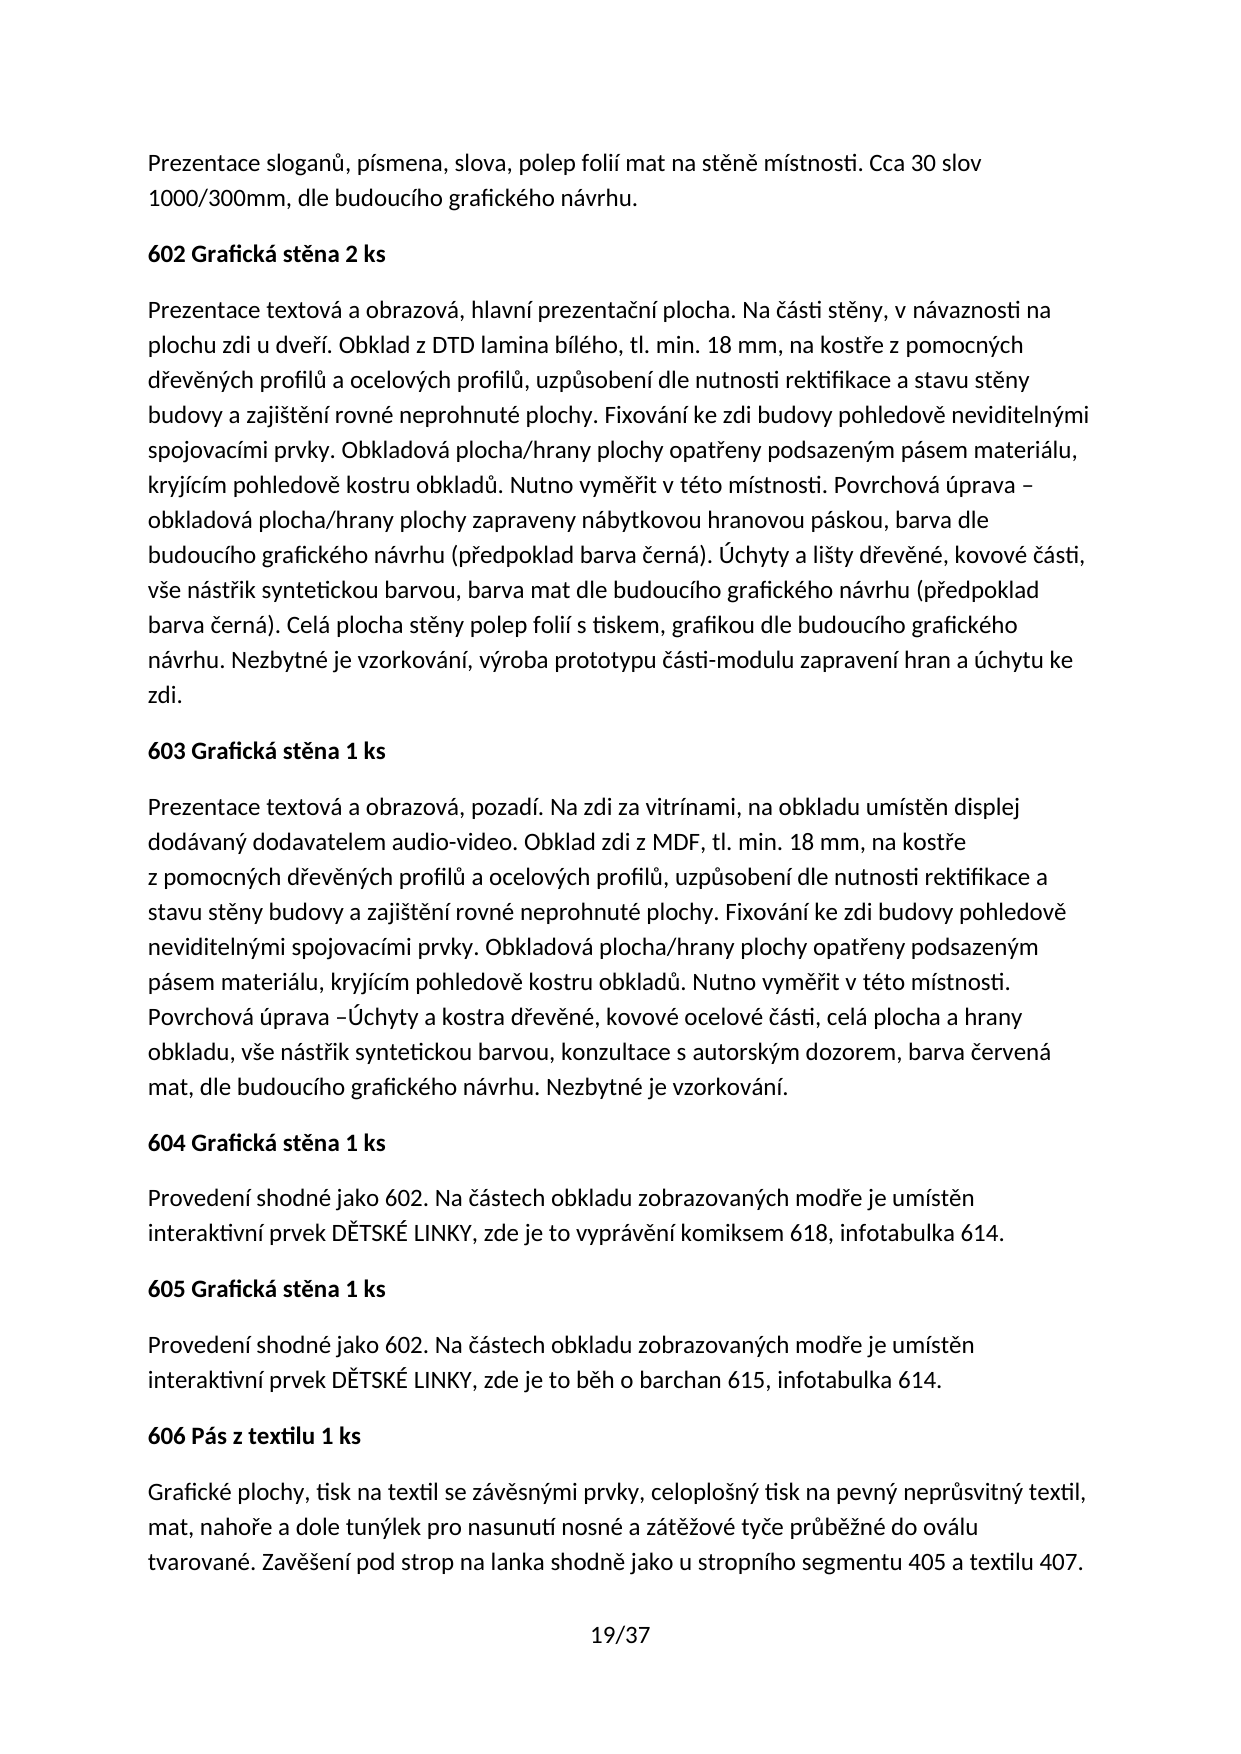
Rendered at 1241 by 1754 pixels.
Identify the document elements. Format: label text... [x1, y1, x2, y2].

text 606 Pás z textilu 1 ks [148, 1420, 1093, 1451]
text Provedení shodné jako 602. Na částech obkladu zobrazovaných modře je umístěn interaktivní prvek DĚTSKÉ LINKY, zde je to vyprávění komiksem 618, infotabulka 614. [148, 1183, 1093, 1248]
text Provedení shodné jako 602. Na částech obkladu zobrazovaných modře je umístěn interaktivní prvek DĚTSKÉ LINKY, zde je to běh o barchan 615, infotabulka 614. [148, 1329, 1093, 1395]
text Prezentace sloganů, písmena, slova, polep folií mat na stěně místnosti. Cca 30 slov 1000/300mm, dle budoucího grafického návrhu. [148, 148, 1093, 213]
text 602 Grafická stěna 2 ks [148, 238, 1093, 269]
text Prezentace textová a obrazová, hlavní prezentační plocha. Na části stěny, v návaznosti na plochu zdi u dveří. Obklad z DTD lamina bílého, tl. min. 18 mm, na kostře z pomocných dřevěných profilů a ocelových profilů, uzpůsobení dle nutnosti rektifikace a stavu stěny budovy a zajištění rovné neprohnuté plochy. Fixování ke zdi budovy pohledově neviditelnými spojovacími prvky. Obkladová plocha/hrany plochy opatřeny podsazeným pásem materiálu, kryjícím pohledově kostru obkladů. Nutno vyměřit v této místnosti. Povrchová úprava – obkladová plocha/hrany plochy zapraveny nábytkovou hranovou páskou, barva dle budoucího grafického návrhu (předpoklad barva černá). Úchyty a lišty dřevěné, kovové části, vše nástřik syntetickou barvou, barva mat dle budoucího grafického návrhu (předpoklad barva černá). Celá plocha stěny polep folií s tiskem, grafikou dle budoucího grafického návrhu. Nezbytné je vzorkování, výroba prototypu části-modulu zapravení hran a úchytu ke zdi. [148, 294, 1093, 710]
text 604 Grafická stěna 1 ks [148, 1127, 1093, 1157]
text Prezentace textová a obrazová, pozadí. Na zdi za vitrínami, na obkladu umístěn displej dodávaný dodavatelem audio-video. Obklad zdi z MDF, tl. min. 18 mm, na kostře z pomocných dřevěných profilů a ocelových profilů, uzpůsobení dle nutnosti rektifikace a stavu stěny budovy a zajištění rovné neprohnuté plochy. Fixování ke zdi budovy pohledově neviditelnými spojovacími prvky. Obkladová plocha/hrany plochy opatřeny podsazeným pásem materiálu, kryjícím pohledově kostru obkladů. Nutno vyměřit v této místnosti. Povrchová úprava –Úchyty a kostra dřevěné, kovové ocelové části, celá plocha a hrany obkladu, vše nástřik syntetickou barvou, konzultace s autorským dozorem, barva červená mat, dle budoucího grafického návrhu. Nezbytné je vzorkování. [148, 791, 1093, 1101]
text 605 Grafická stěna 1 ks [148, 1273, 1093, 1304]
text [148, 1476, 1093, 1576]
text 603 Grafická stěna 1 ks [148, 735, 1093, 766]
